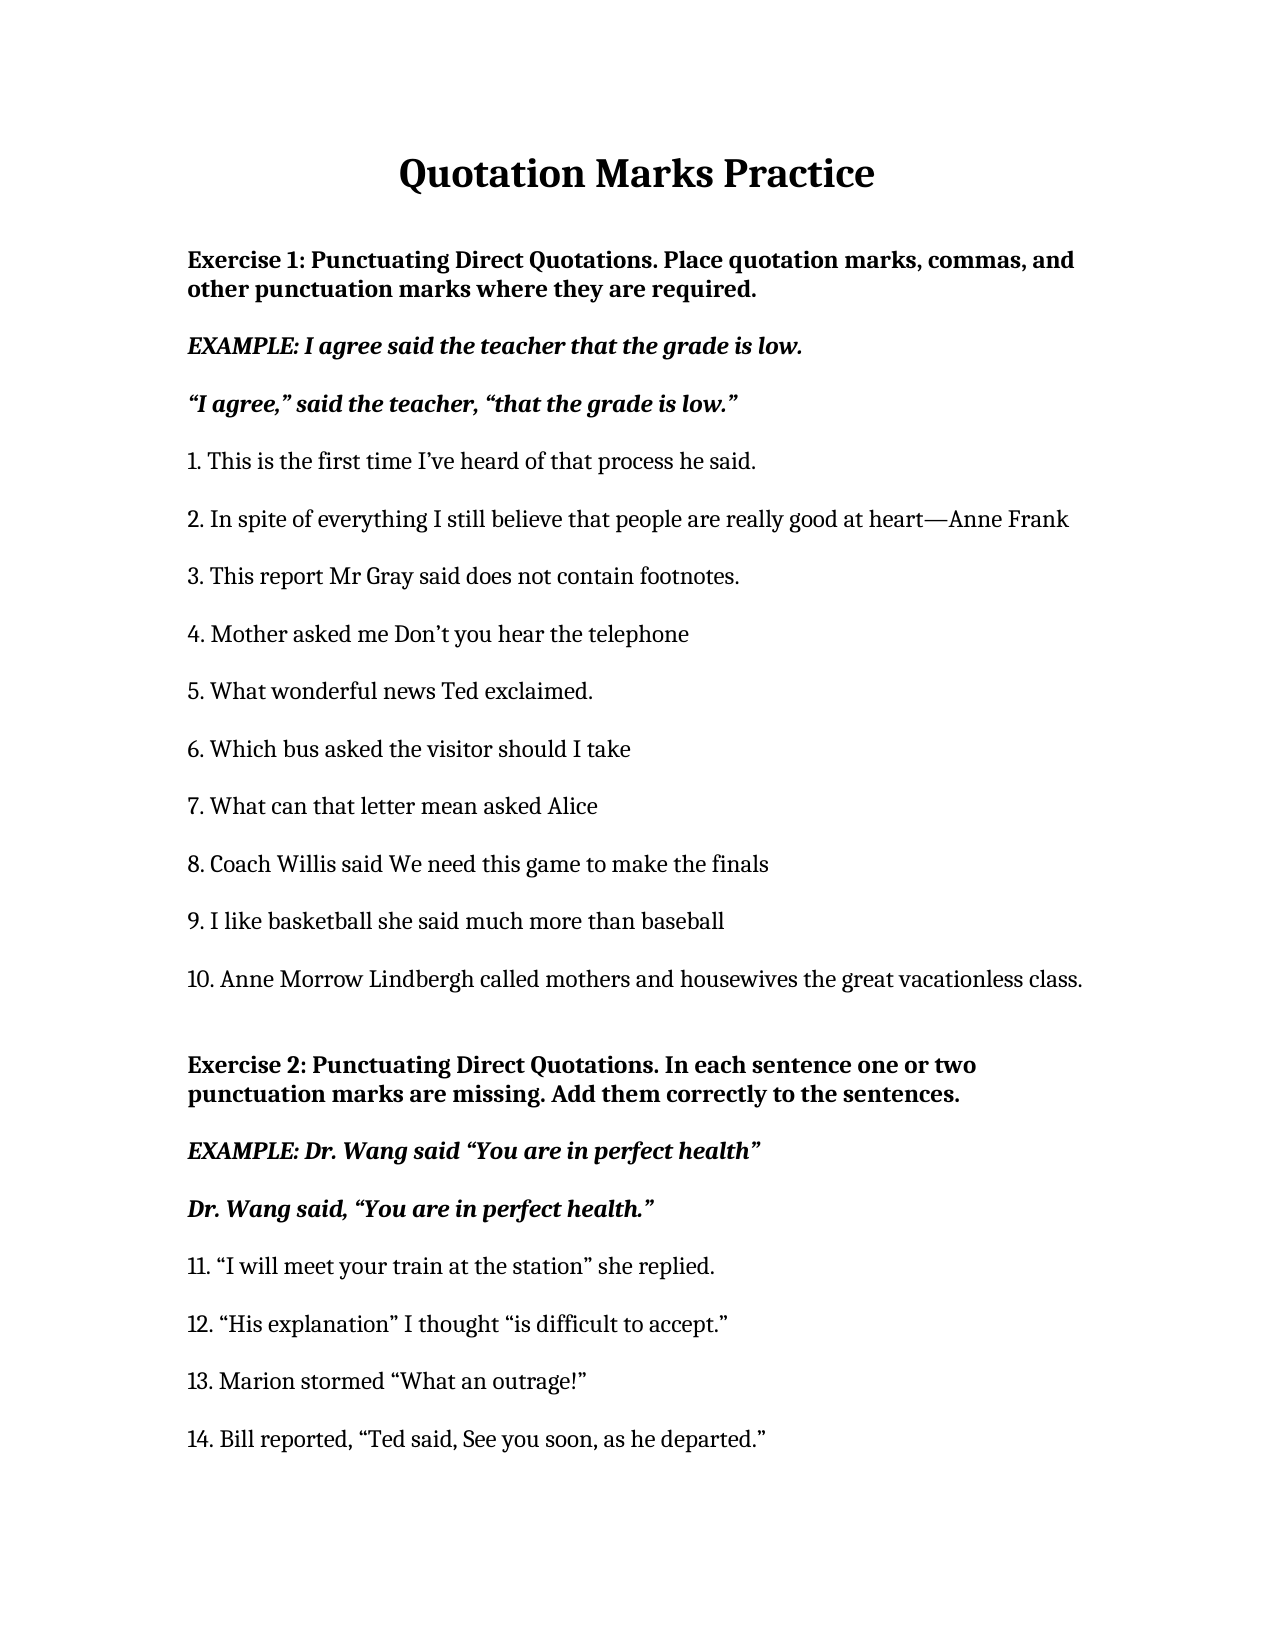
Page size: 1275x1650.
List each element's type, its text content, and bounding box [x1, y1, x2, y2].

text 3. This report Mr Gray said does not contain footnotes. [187, 562, 1087, 591]
text 1. This is the first time I’ve heard of that process he said. [187, 447, 1087, 476]
text 2. In spite of everything I still believe that people are really good at heart—Anne Frank [187, 504, 1087, 533]
text 9. I like basketball she said much more than baseball [187, 907, 1087, 936]
text 10. Anne Morrow Lindbergh called mothers and housewives the great vacationless class. [187, 964, 1087, 993]
text 14. Bill reported, “Ted said, See you soon, as he departed.” [187, 1424, 1087, 1453]
text Exercise 1: Punctuating Direct Quotations. Place quotation marks, commas, and other punctuation marks where they are required. [187, 246, 1087, 303]
text 11. “I will meet your train at the station” she replied. [187, 1252, 1087, 1281]
text EXAMPLE: I agree said the teacher that the grade is low. [187, 332, 1087, 361]
text Quotation Marks Practice [187, 150, 1087, 198]
text Dr. Wang said, “You are in perfect health.” [187, 1194, 1087, 1223]
text EXAMPLE: Dr. Wang said “You are in perfect health” [187, 1137, 1087, 1166]
text 7. What can that letter mean asked Alice [187, 792, 1087, 821]
text 5. What wonderful news Ted exclaimed. [187, 677, 1087, 706]
text 6. Which bus asked the visitor should I take [187, 734, 1087, 763]
text 4. Mother asked me Don’t you hear the telephone [187, 619, 1087, 648]
text Exercise 2: Punctuating Direct Quotations. In each sentence one or two punctuation marks are missing. Add them correctly to the sentences. [187, 1051, 1087, 1108]
text 8. Coach Willis said We need this game to make the finals [187, 849, 1087, 878]
text “I agree,” said the teacher, “that the grade is low.” [187, 389, 1087, 418]
text 13. Marion stormed “What an outrage!” [187, 1367, 1087, 1396]
text 12. “His explanation” I thought “is difficult to accept.” [187, 1309, 1087, 1338]
